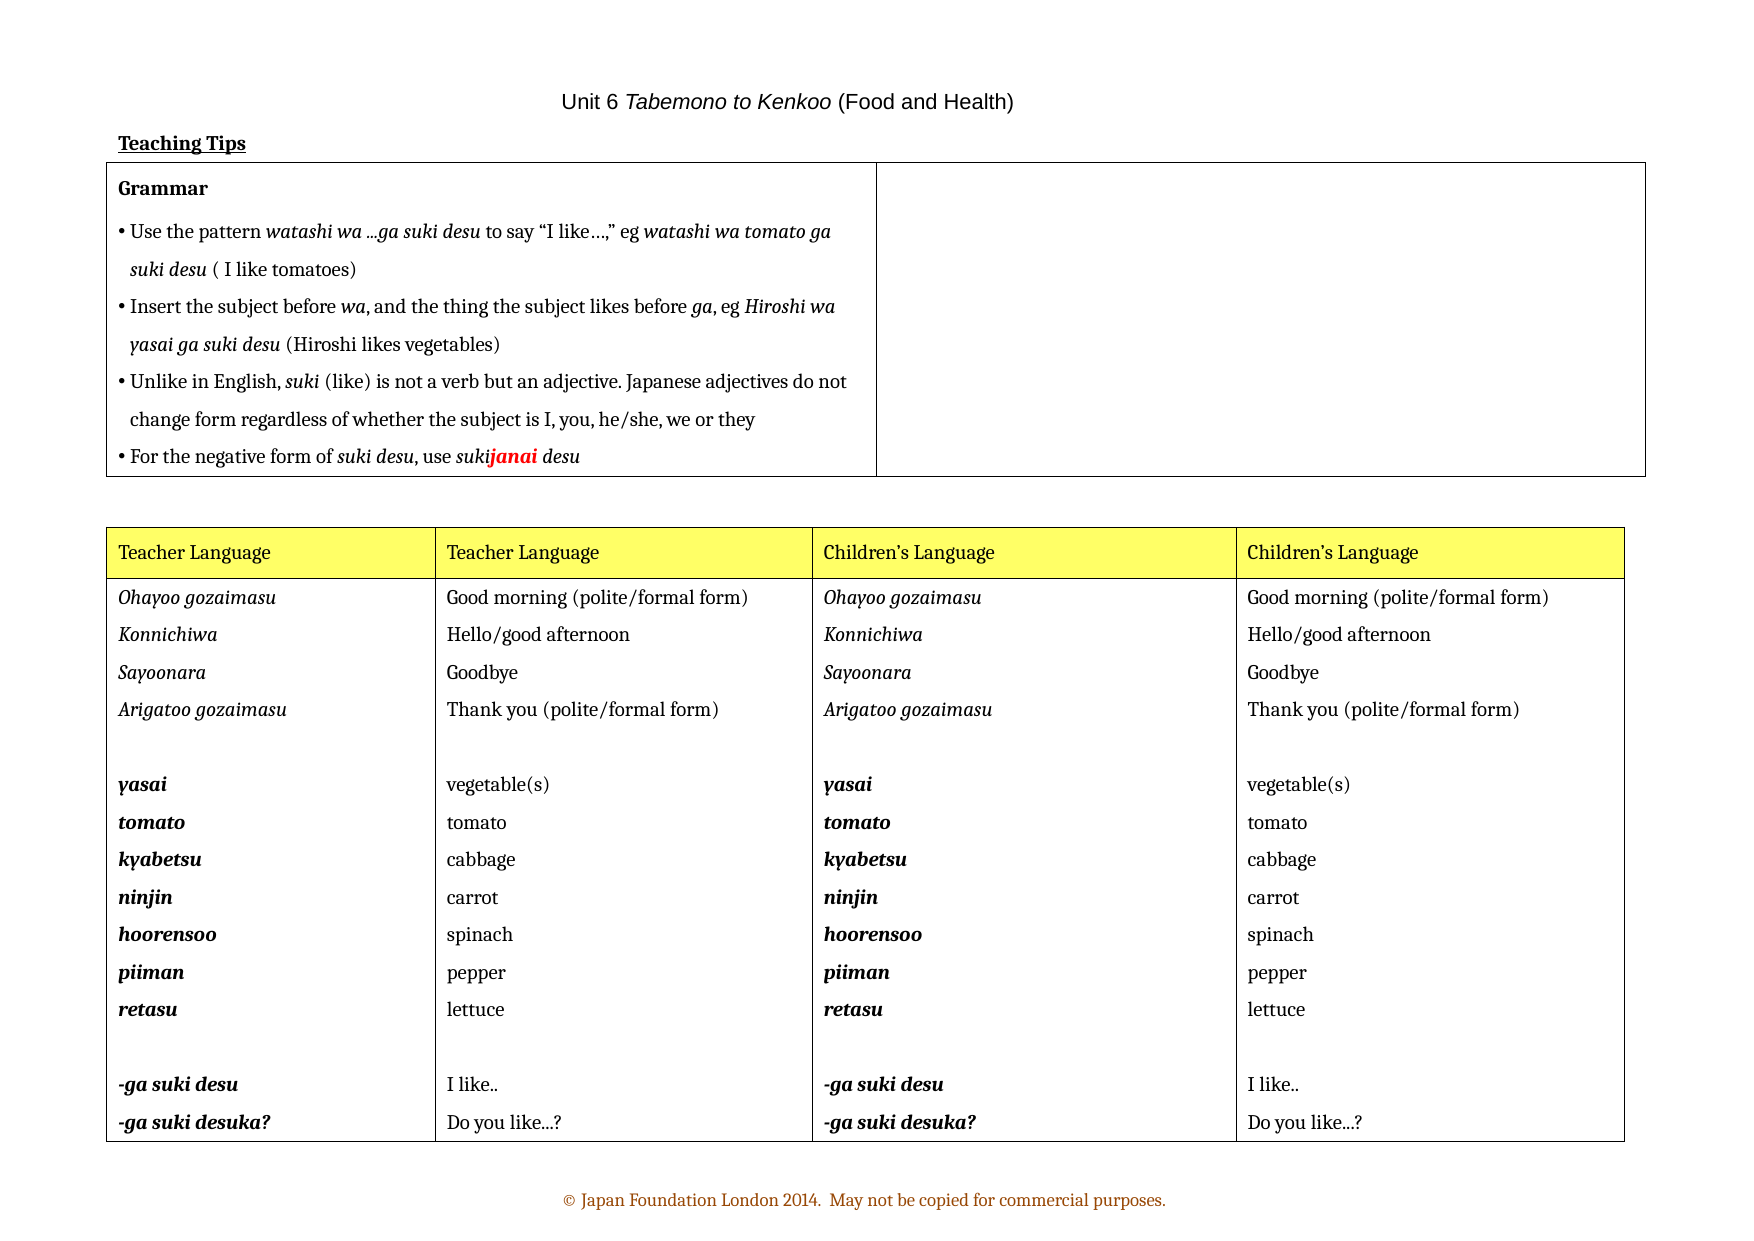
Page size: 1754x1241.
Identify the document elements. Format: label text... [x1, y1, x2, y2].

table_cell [436, 579, 812, 1141]
table_header [877, 163, 1645, 476]
table_header Teacher Language [107, 528, 435, 578]
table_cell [813, 579, 1236, 1141]
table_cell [107, 579, 435, 1141]
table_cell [1237, 579, 1624, 1141]
text Teaching Tips [118, 124, 1636, 162]
table_header Teacher Language [436, 528, 812, 578]
table_header Children’s Language [1237, 528, 1624, 578]
table_header Children’s Language [813, 528, 1236, 578]
table_header Grammar Use the pattern watashi wa ...ga suki desu to say “I like…,” eg watashi wa tomato ga suki desu ( I like tomatoes) Insert the subject before wa, and the thing the subject likes before ga, eg Hiroshi wa yasai ga suki desu (Hiroshi likes vegetables) Unlike in English, suki (like) is not a verb but an adjective. Japanese adjectives do not change form regardless of whether the subject is I, you, he/she, we or they For the negative form of suki desu, use sukijanai desu [107, 163, 876, 476]
